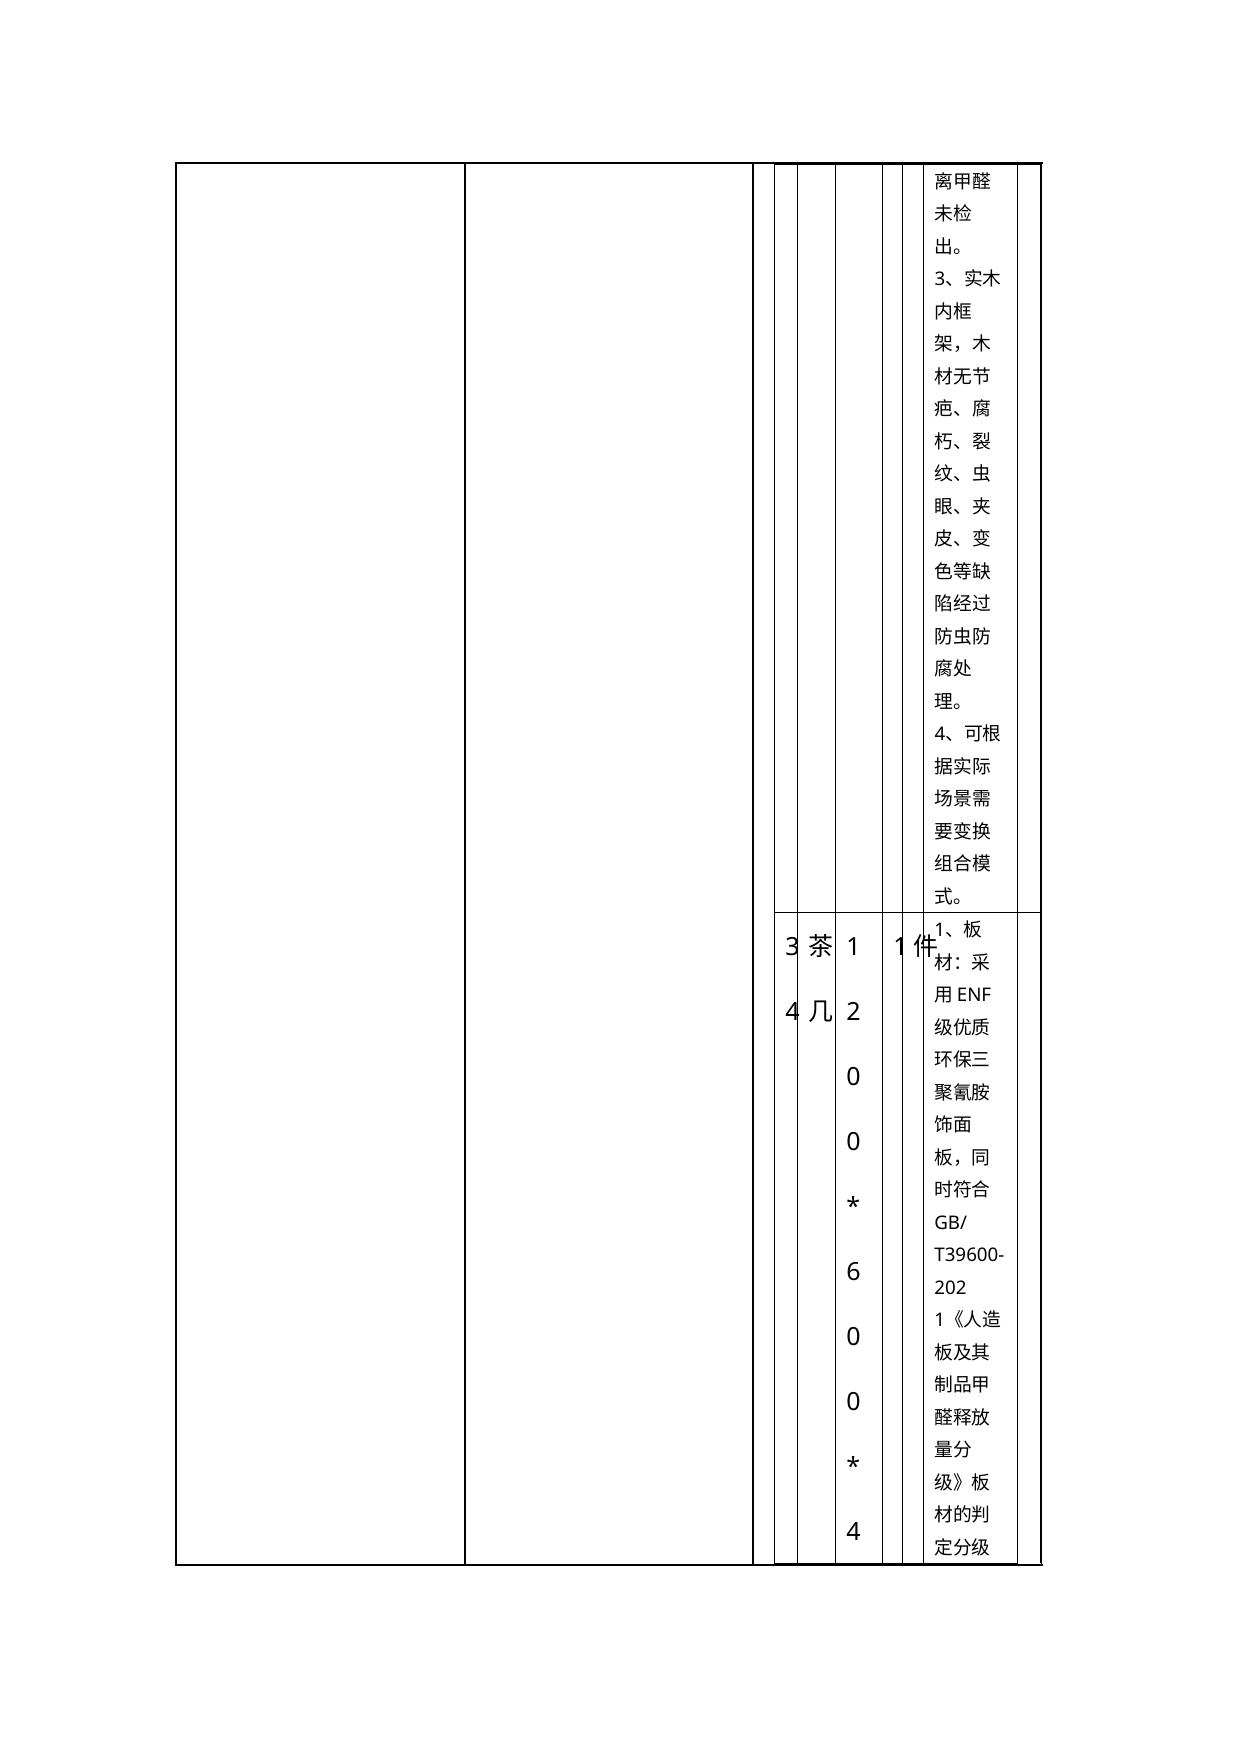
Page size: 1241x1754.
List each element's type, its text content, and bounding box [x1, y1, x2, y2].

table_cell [1018, 165, 1040, 912]
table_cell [775, 165, 797, 912]
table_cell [775, 913, 797, 1563]
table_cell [883, 165, 902, 912]
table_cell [798, 165, 835, 912]
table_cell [1018, 913, 1041, 1564]
table_cell 1 [177, 164, 464, 1564]
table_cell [883, 913, 902, 1563]
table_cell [836, 165, 882, 912]
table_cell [903, 913, 923, 1563]
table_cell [798, 913, 835, 1563]
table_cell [754, 164, 774, 1564]
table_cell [924, 165, 1017, 912]
table_cell [466, 164, 752, 1564]
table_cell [836, 913, 882, 1563]
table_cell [903, 165, 923, 912]
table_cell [924, 913, 1017, 1563]
